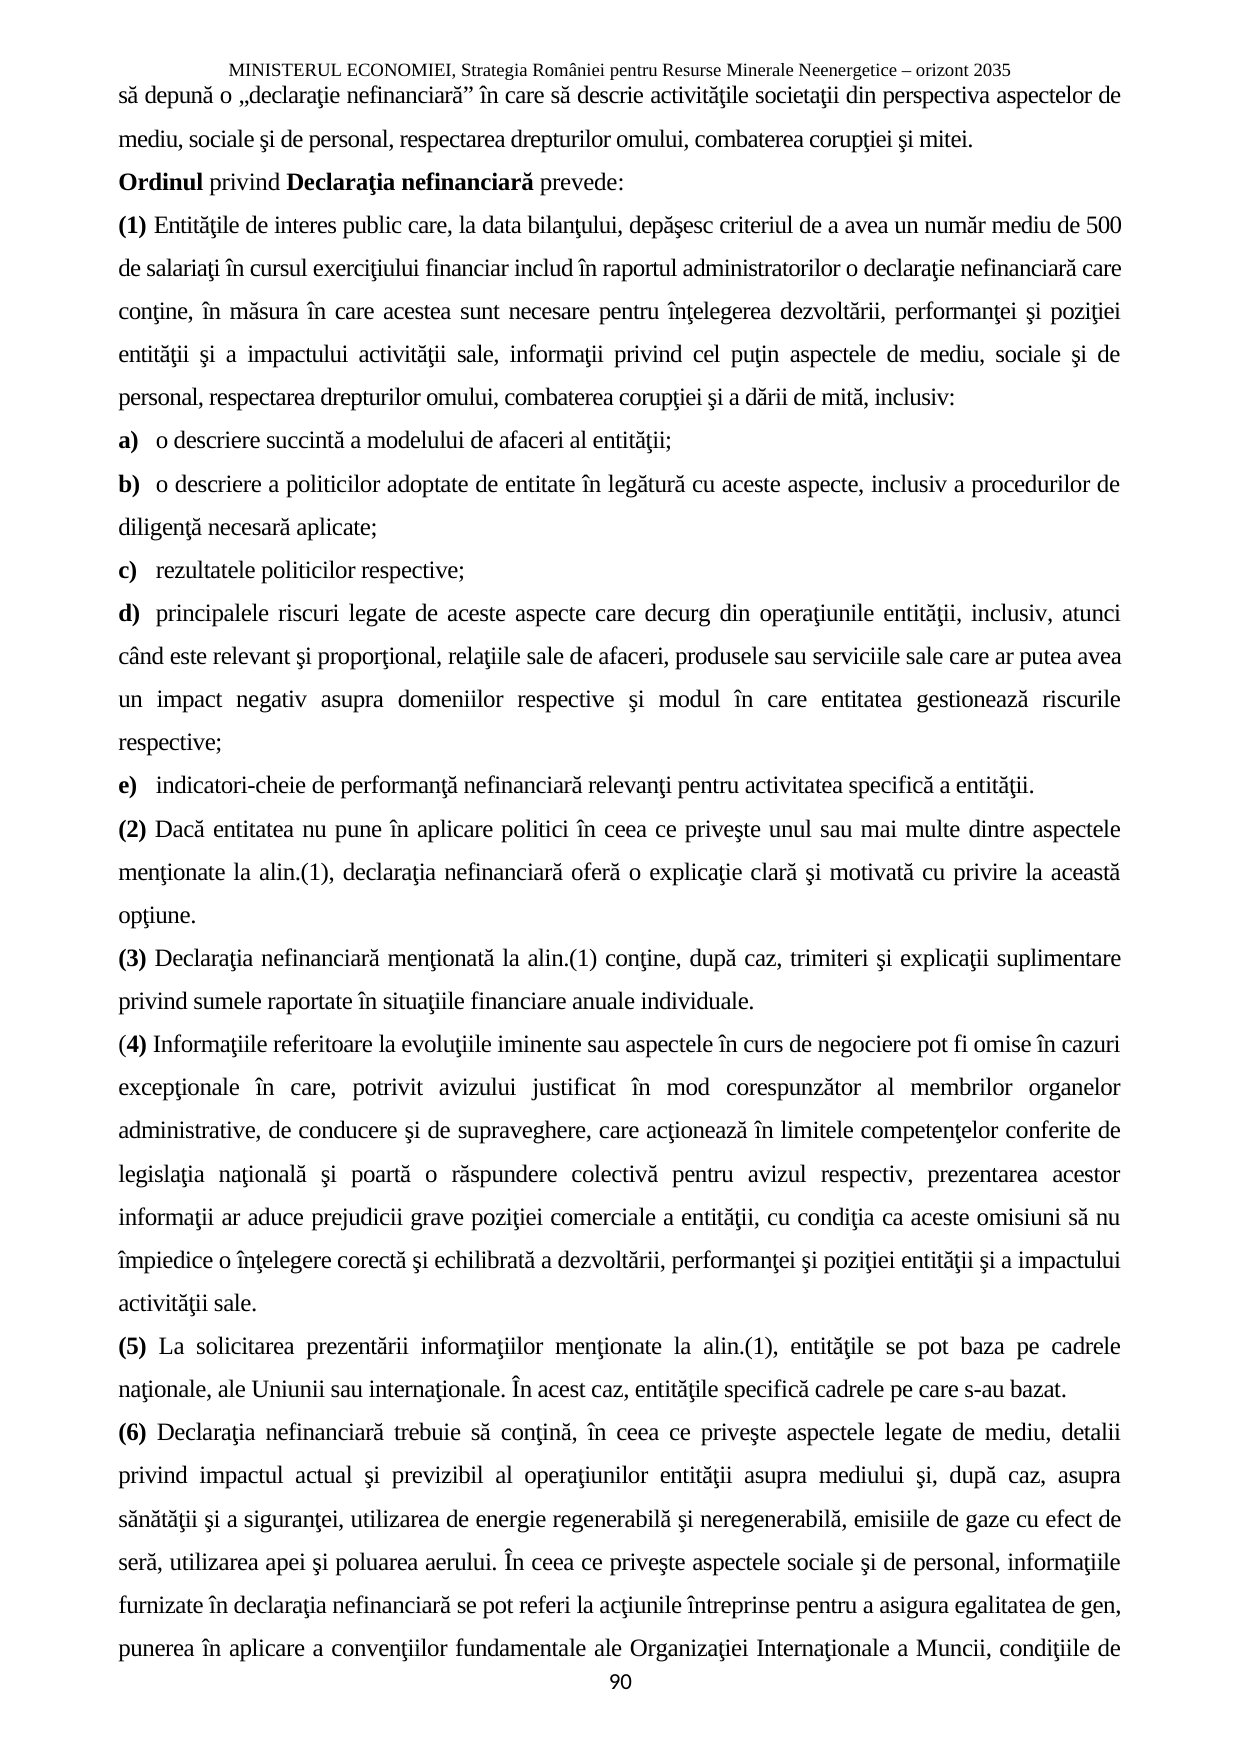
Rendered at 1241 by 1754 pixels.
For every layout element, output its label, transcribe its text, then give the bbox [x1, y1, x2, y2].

text (1) Entităţile de interes public care, la data bilanţului, depăşesc criteriul de a avea un număr mediu de 500 de salariaţi în cursul exerciţiului financiar includ în raportul administratorilor o declaraţie nefinanciară care conţine, în măsura în care acestea sunt necesare pentru înţelegerea dezvoltării, performanţei şi poziţiei entităţii şi a impactului activităţii sale, informaţii privind cel puţin aspectele de mediu, sociale şi de personal, respectarea drepturilor omului, combaterea corupţiei şi a dării de mită, inclusiv: [118, 210, 1122, 411]
text (2) Dacă entitatea nu pune în aplicare politici în ceea ce priveşte unul sau mai multe dintre aspectele menţionate la alin.(1), declaraţia nefinanciară oferă o explicaţie clară şi motivată cu privire la această opţiune. [118, 814, 1122, 929]
list o descriere succintă a modelului de afaceri al entităţii; [118, 426, 1122, 454]
text (3) Declaraţia nefinanciară menţionată la alin.(1) conţine, după caz, trimiteri şi explicaţii suplimentare privind sumele raportate în situaţiile financiare anuale individuale. [118, 943, 1122, 1015]
text Ordinul privind Declaraţia nefinanciară prevede: [118, 167, 1122, 196]
list principalele riscuri legate de aceste aspecte care decurg din operaţiunile entităţii, inclusiv, atunci când este relevant şi proporţional, relaţiile sale de afaceri, produsele sau serviciile sale care ar putea avea un impact negativ asupra domeniilor respective şi modul în care entitatea gestionează riscurile respective; [118, 598, 1122, 756]
list indicatori-cheie de performanţă nefinanciară relevanţi pentru activitatea specifică a entităţii. [118, 771, 1122, 799]
text (5) La solicitarea prezentării informaţiilor menţionate la alin.(1), entităţile se pot baza pe cadrele naţionale, ale Uniunii sau internaţionale. În acest caz, entităţile specifică cadrele pe care s-au bazat. [118, 1331, 1122, 1403]
list rezultatele politicilor respective; [118, 555, 1122, 584]
list o descriere a politicilor adoptate de entitate în legătură cu aceste aspecte, inclusiv a procedurilor de diligenţă necesară aplicate; [118, 469, 1122, 541]
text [118, 81, 1122, 152]
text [118, 1417, 1122, 1662]
text (4) Informaţiile referitoare la evoluţiile iminente sau aspectele în curs de negociere pot fi omise în cazuri excepţionale în care, potrivit avizului justificat în mod corespunzător al membrilor organelor administrative, de conducere şi de supraveghere, care acţionează în limitele competenţelor conferite de legislaţia naţională şi poartă o răspundere colectivă pentru avizul respectiv, prezentarea acestor informaţii ar aduce prejudicii grave poziţiei comerciale a entităţii, cu condiţia ca aceste omisiuni să nu împiedice o înţelegere corectă şi echilibrată a dezvoltării, performanţei şi poziţiei entităţii şi a impactului activităţii sale. [118, 1029, 1122, 1317]
